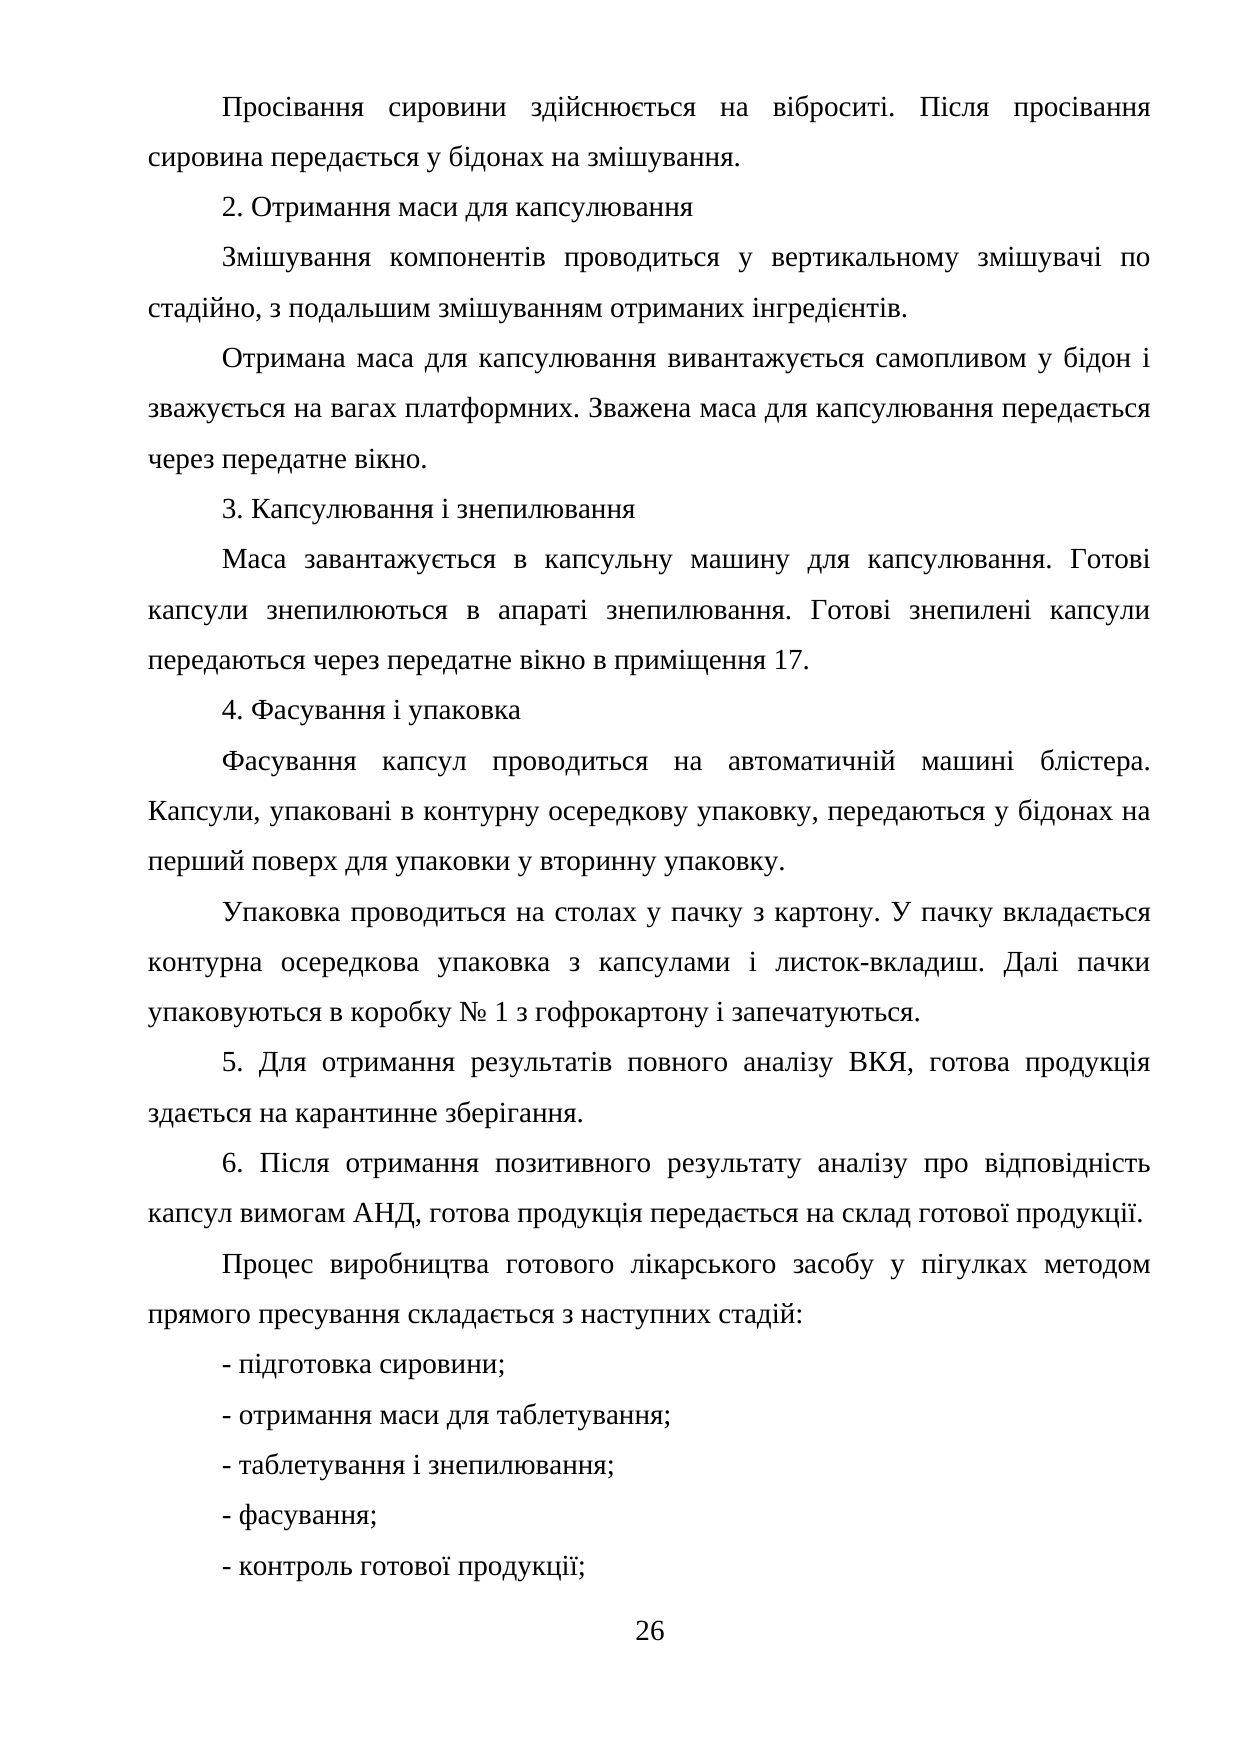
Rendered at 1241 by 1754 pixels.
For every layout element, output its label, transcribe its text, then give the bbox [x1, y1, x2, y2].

text Маса завантажується в капсульну машину для капсулювання. Готові капсули знепилюються в апараті знепилювання. Готові знепилені капсули передаються через передатне вікно в приміщення 17. [148, 541, 1152, 676]
text Отримана маса для капсулювання вивантажується самопливом у бідон і зважується на вагах платформних. Зважена маса для капсулювання передається через передатне вікно. [148, 340, 1152, 474]
text 4. Фасування і упаковка [148, 692, 1152, 726]
text - таблетування і знепилювання; [148, 1447, 1152, 1481]
text 5. Для отримання результатів повного аналізу ВКЯ, готова продукція здається на карантинне зберігання. [148, 1044, 1152, 1128]
text - фасування; [148, 1497, 1152, 1531]
text 6. Після отримання позитивного результату аналізу про відповідність капсул вимогам АНД, готова продукція передається на склад готової продукції. [148, 1145, 1152, 1229]
text Змішування компонентів проводиться у вертикальному змішувачі по стадійно, з подальшим змішуванням отриманих інгредієнтів. [148, 239, 1152, 323]
text Фасування капсул проводиться на автоматичній машині блістера. Капсули, упаковані в контурну осередкову упаковку, передаються у бідонах на перший поверх для упаковки у вторинну упаковку. [148, 743, 1152, 877]
text Процес виробництва готового лікарського засобу у пігулках методом прямого пресування складається з наступних стадій: [148, 1246, 1152, 1330]
text - контроль готової продукції; [148, 1548, 1152, 1581]
text 3. Капсулювання і знепилювання [148, 491, 1152, 525]
text - підготовка сировини; [148, 1346, 1152, 1380]
text Просівання сировини здійснюється на віброситі. Після просівання сировина передається у бідонах на змішування. [148, 89, 1152, 172]
text 2. Отримання маси для капсулювання [148, 189, 1152, 223]
text - отримання маси для таблетування; [148, 1397, 1152, 1430]
text Упаковка проводиться на столах у пачку з картону. У пачку вкладається контурна осередкова упаковка з капсулами і листок-вкладиш. Далі пачки упаковуються в коробку № 1 з гофрокартону і запечатуються. [148, 894, 1152, 1028]
